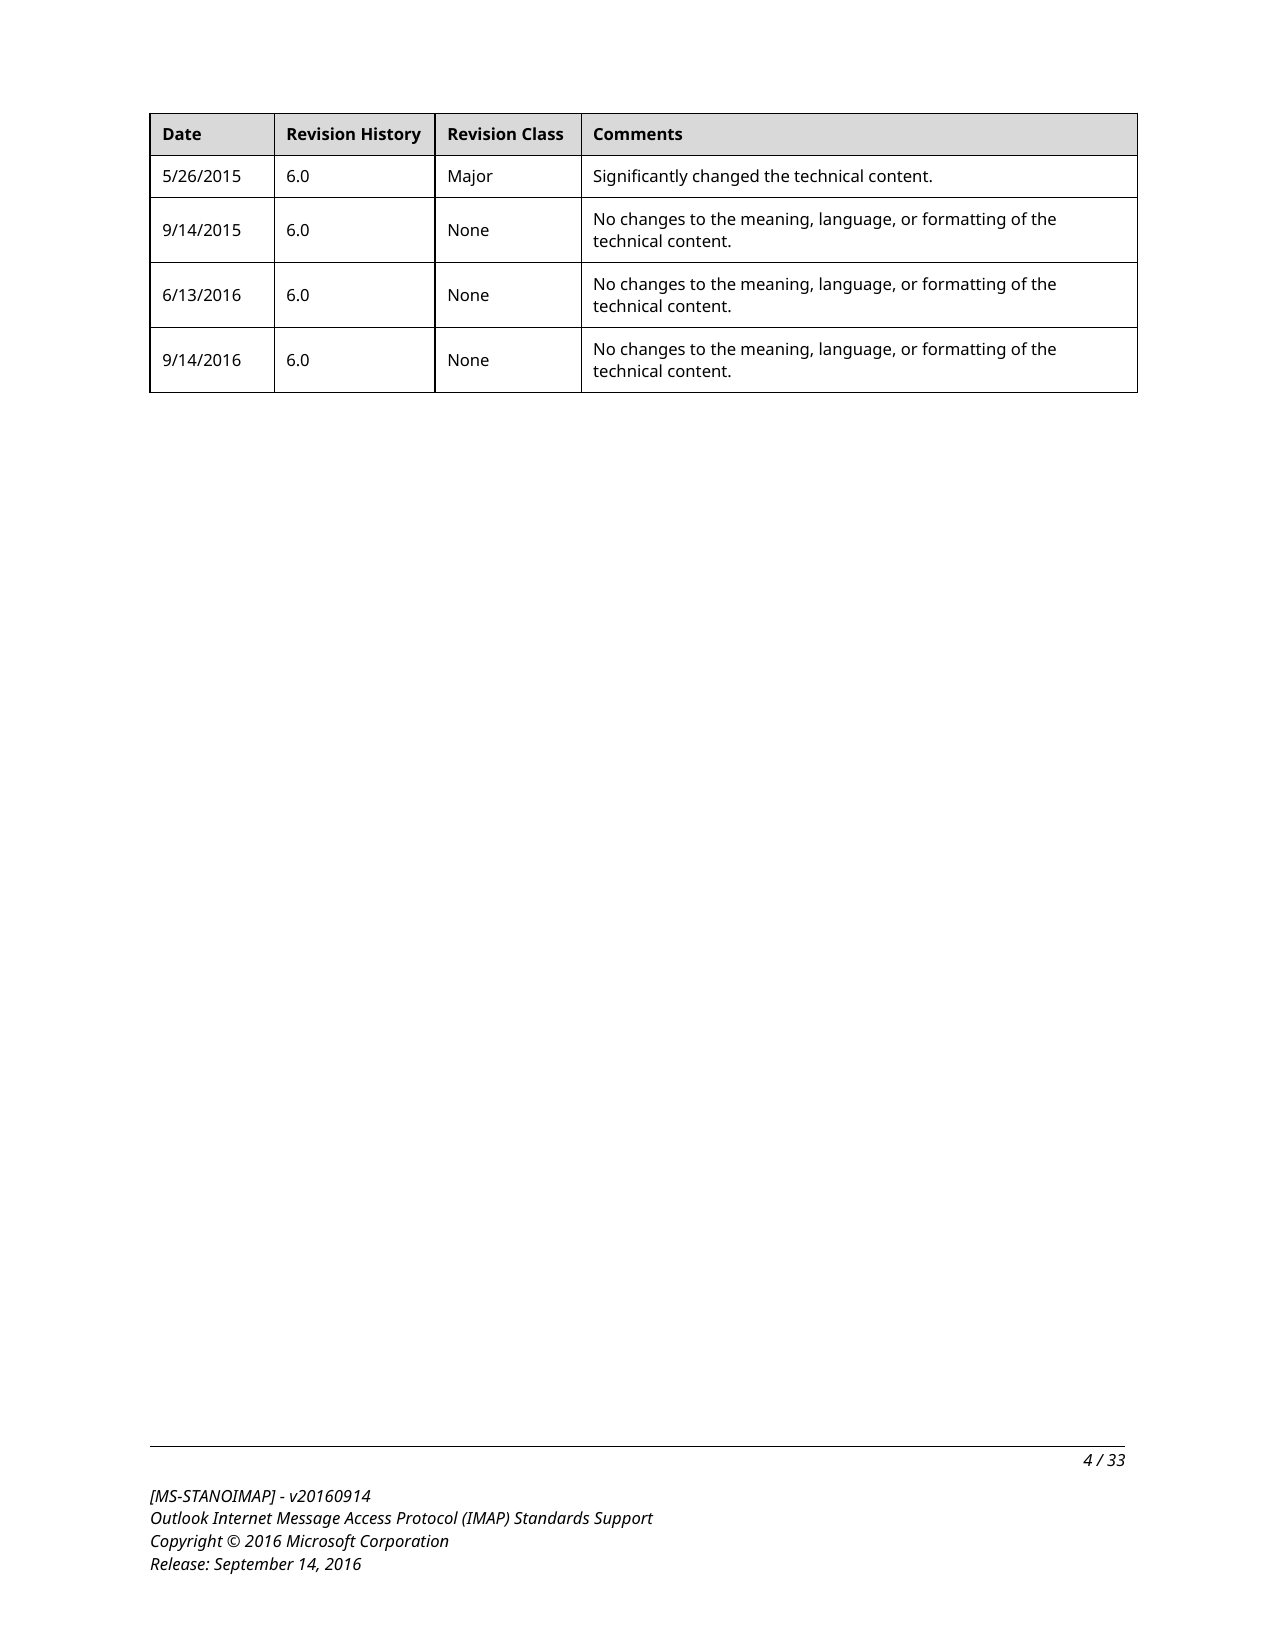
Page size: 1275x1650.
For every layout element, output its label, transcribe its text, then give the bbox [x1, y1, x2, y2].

table_cell No changes to the meaning, language, or formatting of the technical content. [582, 263, 1137, 327]
table_cell Significantly changed the technical content. [582, 156, 1137, 197]
table_cell 6.0 [275, 328, 434, 392]
table_cell 5/26/2015 [151, 156, 274, 197]
table_header Comments [582, 114, 1137, 155]
table_cell 9/14/2015 [151, 198, 274, 262]
table_cell Major [436, 156, 581, 197]
table_header Revision Class [436, 114, 581, 155]
table_cell 9/14/2016 [151, 328, 274, 392]
table_cell None [436, 328, 581, 392]
table_cell 6.0 [275, 156, 434, 197]
table_cell 6.0 [275, 198, 434, 262]
table_cell 6.0 [275, 263, 434, 327]
table_cell None [436, 263, 581, 327]
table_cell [582, 198, 1137, 262]
table_cell No changes to the meaning, language, or formatting of the technical content. [582, 328, 1137, 392]
table_cell None [436, 198, 581, 262]
table_header Revision History [275, 114, 434, 155]
table_cell 6/13/2016 [151, 263, 274, 327]
table_header Date [151, 114, 274, 155]
